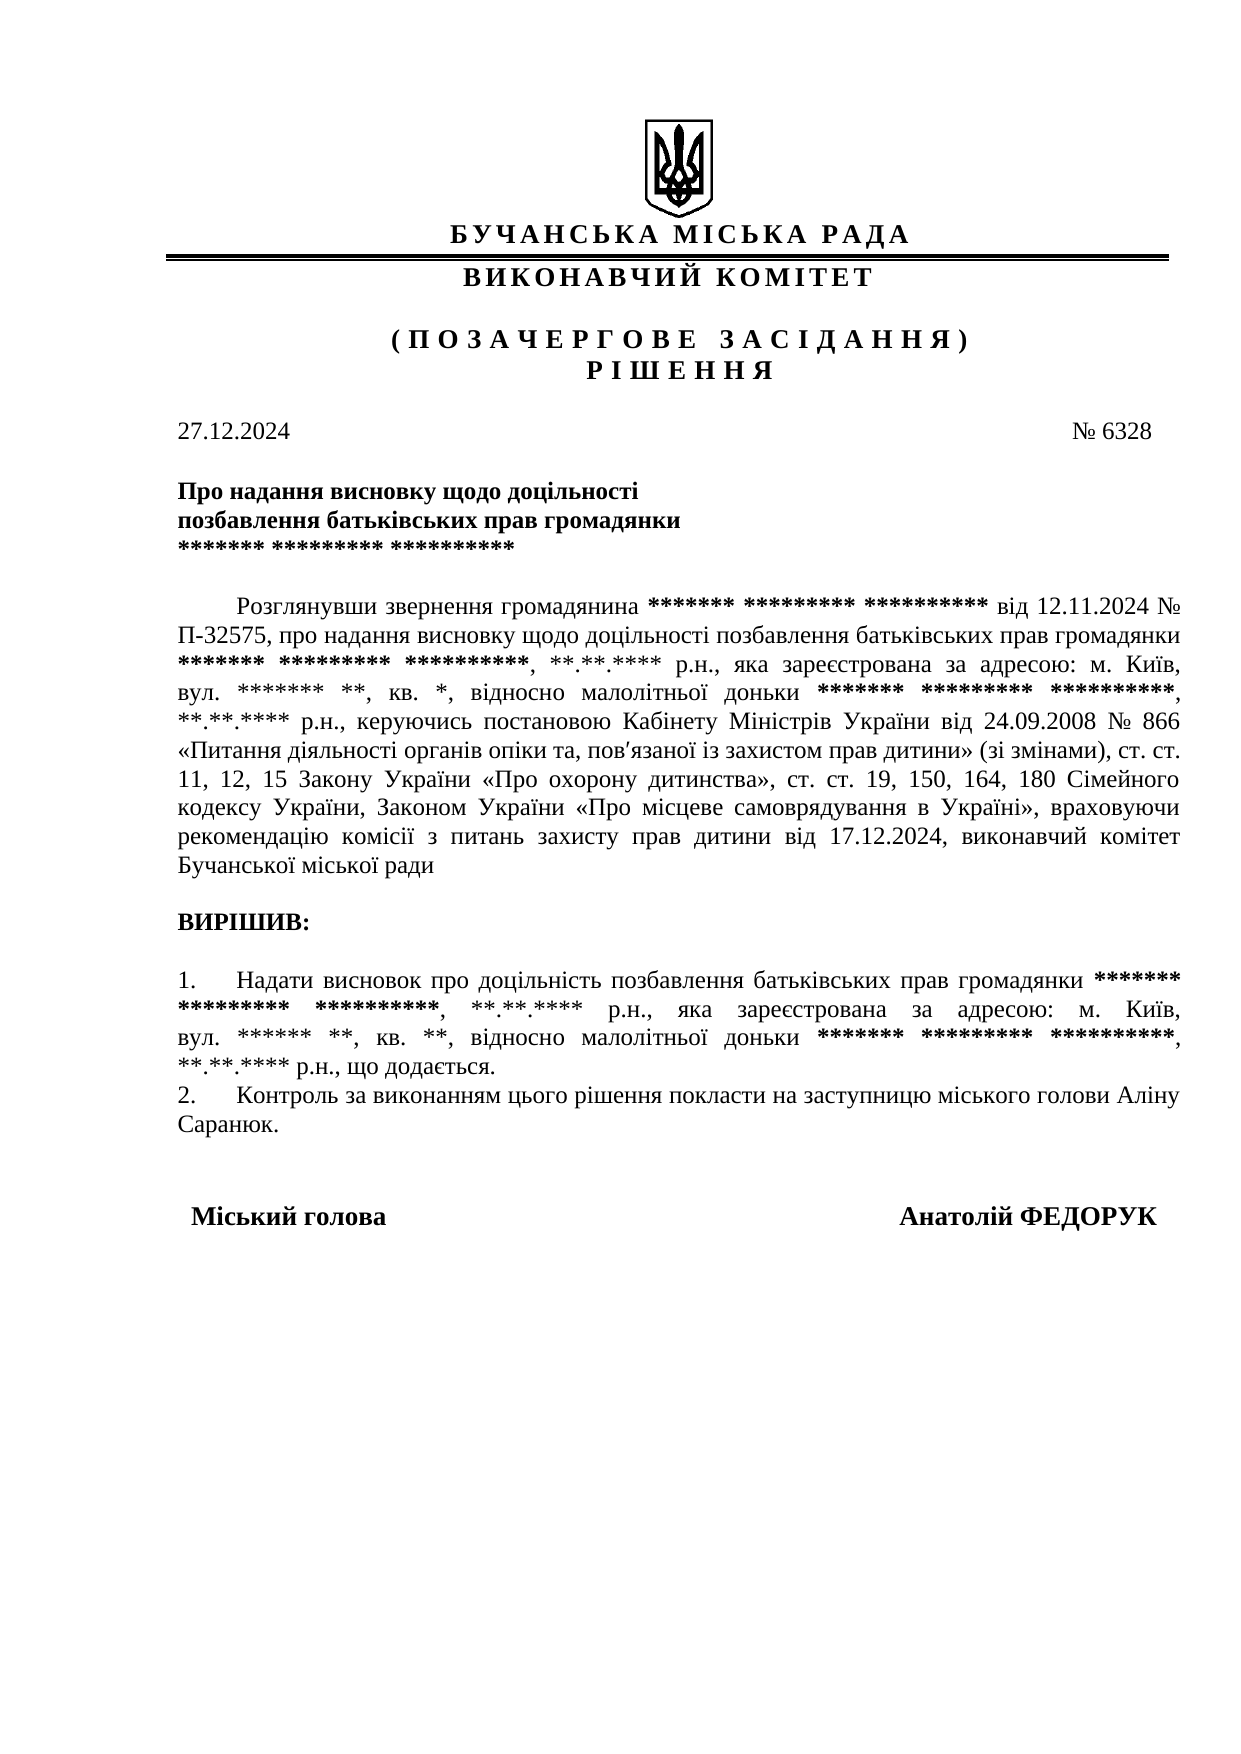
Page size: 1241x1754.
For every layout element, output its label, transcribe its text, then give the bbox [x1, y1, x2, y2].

list Надати висновок про доцільність позбавлення батьківських прав громадянки ******* ********* **********, **.**.**** р.н., яка зареєстрована за адресою: м. Київ, вул. ****** **, кв. **, відносно малолітньої доньки ******* ********* **********, **.**.**** р.н., що додається. [177, 965, 1181, 1080]
text ВИРІШИВ: [177, 907, 1181, 936]
table_header № 6328 [679, 416, 1192, 445]
table_header Анатолій ФЕДОРУК [679, 1200, 1192, 1236]
text РІШЕННЯ [177, 354, 1181, 385]
table_header ВИКОНАВЧИЙ КОМІТЕТ [166, 261, 1169, 323]
table_header 27.12.2024 [166, 416, 679, 445]
list Контроль за виконанням цього рішення покласти на заступницю міського голови Аліну Саранюк. [177, 1080, 1181, 1137]
text Розглянувши звернення громадянина ******* ********* ********** від 12.11.2024 № П-32575, про надання висновку щодо доцільності позбавлення батьківських прав громадянки ******* ********* **********, **.**.**** р.н., яка зареєстрована за адресою: м. Київ, вул. ******* **, кв. *, відносно малолітньої доньки ******* ********* **********, **.**.**** р.н., керуючись постановою Кабінету Міністрів України від 24.09.2008 № 866 «Питання діяльності органів опіки та, пов′язаної із захистом прав дитини» (зі змінами), ст. ст. 11, 12, 15 Закону України «Про охорону дитинства», ст. ст. 19, 150, 164, 180 Сімейного кодексу України, Законом України «Про місцеве самоврядування в Україні», враховуючи рекомендацію комісії з питань захисту прав дитини від 17.12.2024, виконавчий комітет Бучанської міської ради [177, 591, 1181, 879]
text БУЧАНСЬКА МІСЬКА РАДА [177, 219, 1181, 250]
table_header Міський голова [166, 1200, 678, 1236]
text позбавлення батьківських прав громадянки [177, 505, 856, 534]
text ******* ********* ********** [177, 534, 856, 562]
text Про надання висновку щодо доцільності [177, 476, 856, 505]
picture [643, 118, 715, 219]
text (ПОЗАЧЕРГОВЕ ЗАСІДАННЯ) [177, 323, 1181, 354]
